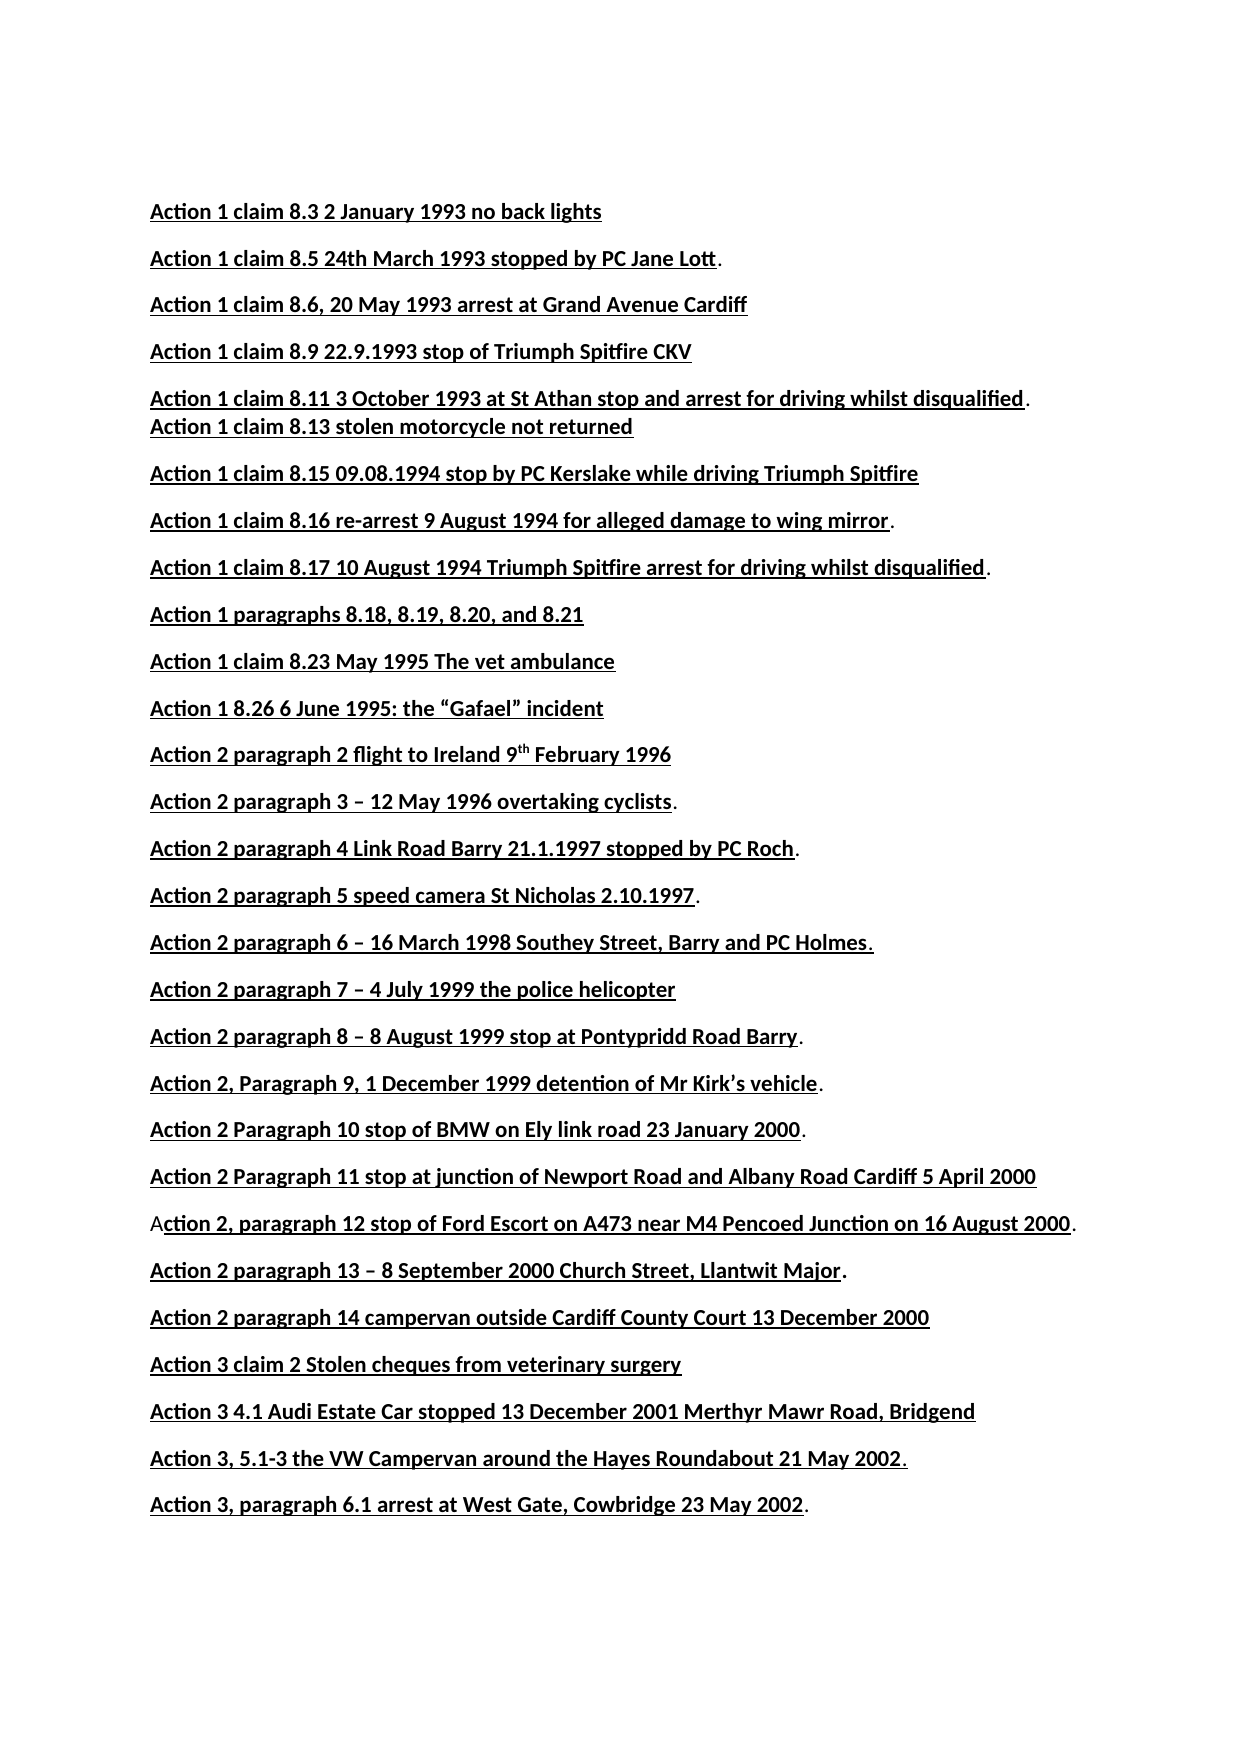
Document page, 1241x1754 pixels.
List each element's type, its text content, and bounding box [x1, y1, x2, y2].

text Action 2 Paragraph 11 stop at junction of Newport Road and Albany Road Cardiff 5 April 2000 [150, 1162, 1090, 1190]
text Action 2, paragraph 12 stop of Ford Escort on A473 near M4 Pencoed Junction on 16 August 2000. [150, 1209, 1090, 1237]
text Action 1 8.26 6 June 1995: the “Gafael” incident [150, 694, 1090, 722]
text Action 1 claim 8.3 2 January 1993 no back lights [150, 197, 1090, 225]
text Action 2 paragraph 7 – 4 July 1999 the police helicopter [150, 975, 1090, 1003]
text Action 2 paragraph 13 – 8 September 2000 Church Street, Llantwit Major. [150, 1256, 1090, 1284]
text Action 2 paragraph 8 – 8 August 1999 stop at Pontypridd Road Barry. [150, 1022, 1090, 1050]
text Action 1 claim 8.11 3 October 1993 at St Athan stop and arrest for driving whilst disqualified. [150, 384, 1090, 412]
text Action 2, Paragraph 9, 1 December 1999 detention of Mr Kirk’s vehicle. [150, 1069, 1090, 1097]
text Action 1 claim 8.9 22.9.1993 stop of Triumph Spitfire CKV [150, 337, 1090, 366]
text Action 3 claim 2 Stolen cheques from veterinary surgery [150, 1350, 1090, 1378]
text Action 1 claim 8.5 24th March 1993 stopped by PC Jane Lott. [150, 244, 1090, 272]
text Action 1 claim 8.16 re-arrest 9 August 1994 for alleged damage to wing mirror. [150, 506, 1090, 534]
text Action 2 paragraph 4 Link Road Barry 21.1.1997 stopped by PC Roch. [150, 834, 1090, 862]
text Action 2 paragraph 3 – 12 May 1996 overtaking cyclists. [150, 787, 1090, 815]
text Action 1 claim 8.13 stolen motorcycle not returned [150, 412, 1090, 440]
text Action 2 paragraph 5 speed camera St Nicholas 2.10.1997. [150, 881, 1090, 909]
text Action 1 claim 8.15 09.08.1994 stop by PC Kerslake while driving Triumph Spitfire [150, 459, 1090, 487]
text Action 1 paragraphs 8.18, 8.19, 8.20, and 8.21 [150, 600, 1090, 628]
text Action 3, 5.1-3 the VW Campervan around the Hayes Roundabout 21 May 2002. [150, 1444, 1090, 1472]
text Action 1 claim 8.6, 20 May 1993 arrest at Grand Avenue Cardiff [150, 291, 1090, 319]
text Action 3, paragraph 6.1 arrest at West Gate, Cowbridge 23 May 2002. [150, 1491, 1090, 1518]
text Action 1 claim 8.17 10 August 1994 Triumph Spitfire arrest for driving whilst disqualified. [150, 553, 1090, 581]
text Action 3 4.1 Audi Estate Car stopped 13 December 2001 Merthyr Mawr Road, Bridgend [150, 1397, 1090, 1425]
text Action 2 paragraph 2 flight to Ireland 9th February 1996 [150, 741, 1090, 768]
text Action 2 paragraph 14 campervan outside Cardiff County Court 13 December 2000 [150, 1303, 1090, 1331]
text Action 2 paragraph 6 – 16 March 1998 Southey Street, Barry and PC Holmes. [150, 928, 1090, 956]
text Action 2 Paragraph 10 stop of BMW on Ely link road 23 January 2000. [150, 1116, 1090, 1143]
text Action 1 claim 8.23 May 1995 The vet ambulance [150, 647, 1090, 675]
